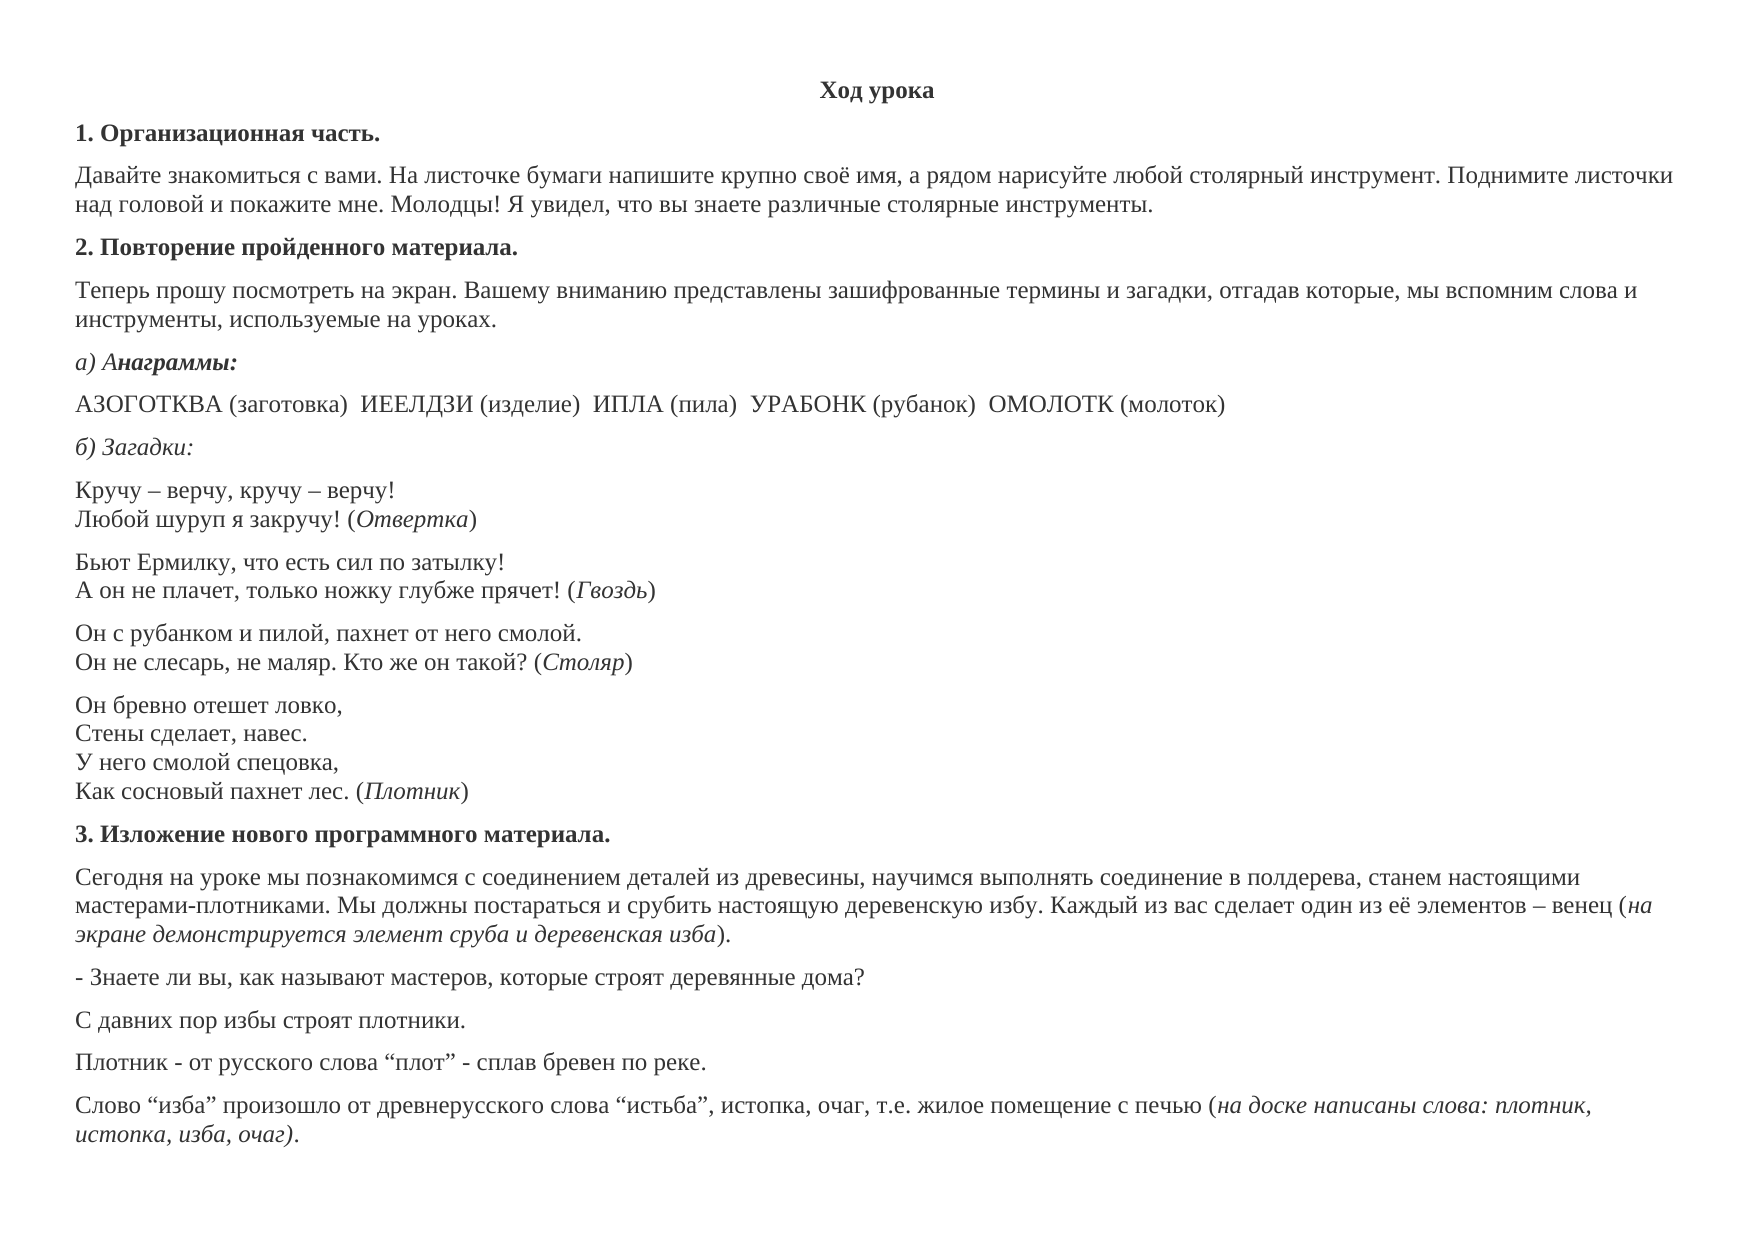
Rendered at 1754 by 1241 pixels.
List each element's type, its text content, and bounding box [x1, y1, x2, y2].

text Он с рубанком и пилой, пахнет от него смолой. Он не слесарь, не маляр. Кто же он такой? (Столяр) [75, 618, 1679, 676]
text АЗОГОТКВА (заготовка) ИЕЕЛДЗИ (изделие) ИПЛА (пила) УРАБОНК (рубанок) ОМОЛОТК (молоток) [75, 389, 1679, 418]
text 3. Изложение нового программного материала. [75, 819, 1679, 847]
text Плотник - от русского слова “плот” - сплав бревен по реке. [75, 1047, 1679, 1076]
text Ход урока [75, 75, 1679, 104]
text Кручу – верчу, кручу – верчу! Любой шуруп я закручу! (Отвертка) [75, 475, 1679, 532]
text - Знаете ли вы, как называют мастеров, которые строят деревянные дома? [75, 962, 1679, 991]
text Слово “изба” произошло от древнерусского слова “истьба”, истопка, очаг, т.е. жилое помещение с печью (на доске написаны слова: плотник, истопка, изба, очаг). [75, 1090, 1679, 1148]
text Теперь прошу посмотреть на экран. Вашему вниманию представлены зашифрованные термины и загадки, отгадав которые, мы вспомним слова и инструменты, используемые на уроках. [75, 275, 1679, 332]
text а) Анаграммы: [75, 347, 1679, 375]
text 2. Повторение пройденного материала. [75, 232, 1679, 261]
text Он бревно отешет ловко, Стены сделает, навес. У него смолой спецовка, Как сосновый пахнет лес. (Плотник) [75, 690, 1679, 805]
text Сегодня на уроке мы познакомимся с соединением деталей из древесины, научимся выполнять соединение в полдерева, станем настоящими мастерами-плотниками. Мы должны постараться и срубить настоящую деревенскую избу. Каждый из вас сделает один из её элементов – венец (на экране демонстрируется элемент сруба и деревенская изба). [75, 862, 1679, 948]
text 1. Организационная часть. [75, 118, 1679, 147]
text б) Загадки: [75, 432, 1679, 461]
text Давайте знакомиться с вами. На листочке бумаги напишите крупно своё имя, а рядом нарисуйте любой столярный инструмент. Поднимите листочки над головой и покажите мне. Молодцы! Я увидел, что вы знаете различные столярные инструменты. [75, 161, 1679, 218]
text С давних пор избы строят плотники. [75, 1005, 1679, 1033]
text Бьют Ермилку, что есть сил по затылку! А он не плачет, только ножку глубже прячет! (Гвоздь) [75, 547, 1679, 604]
